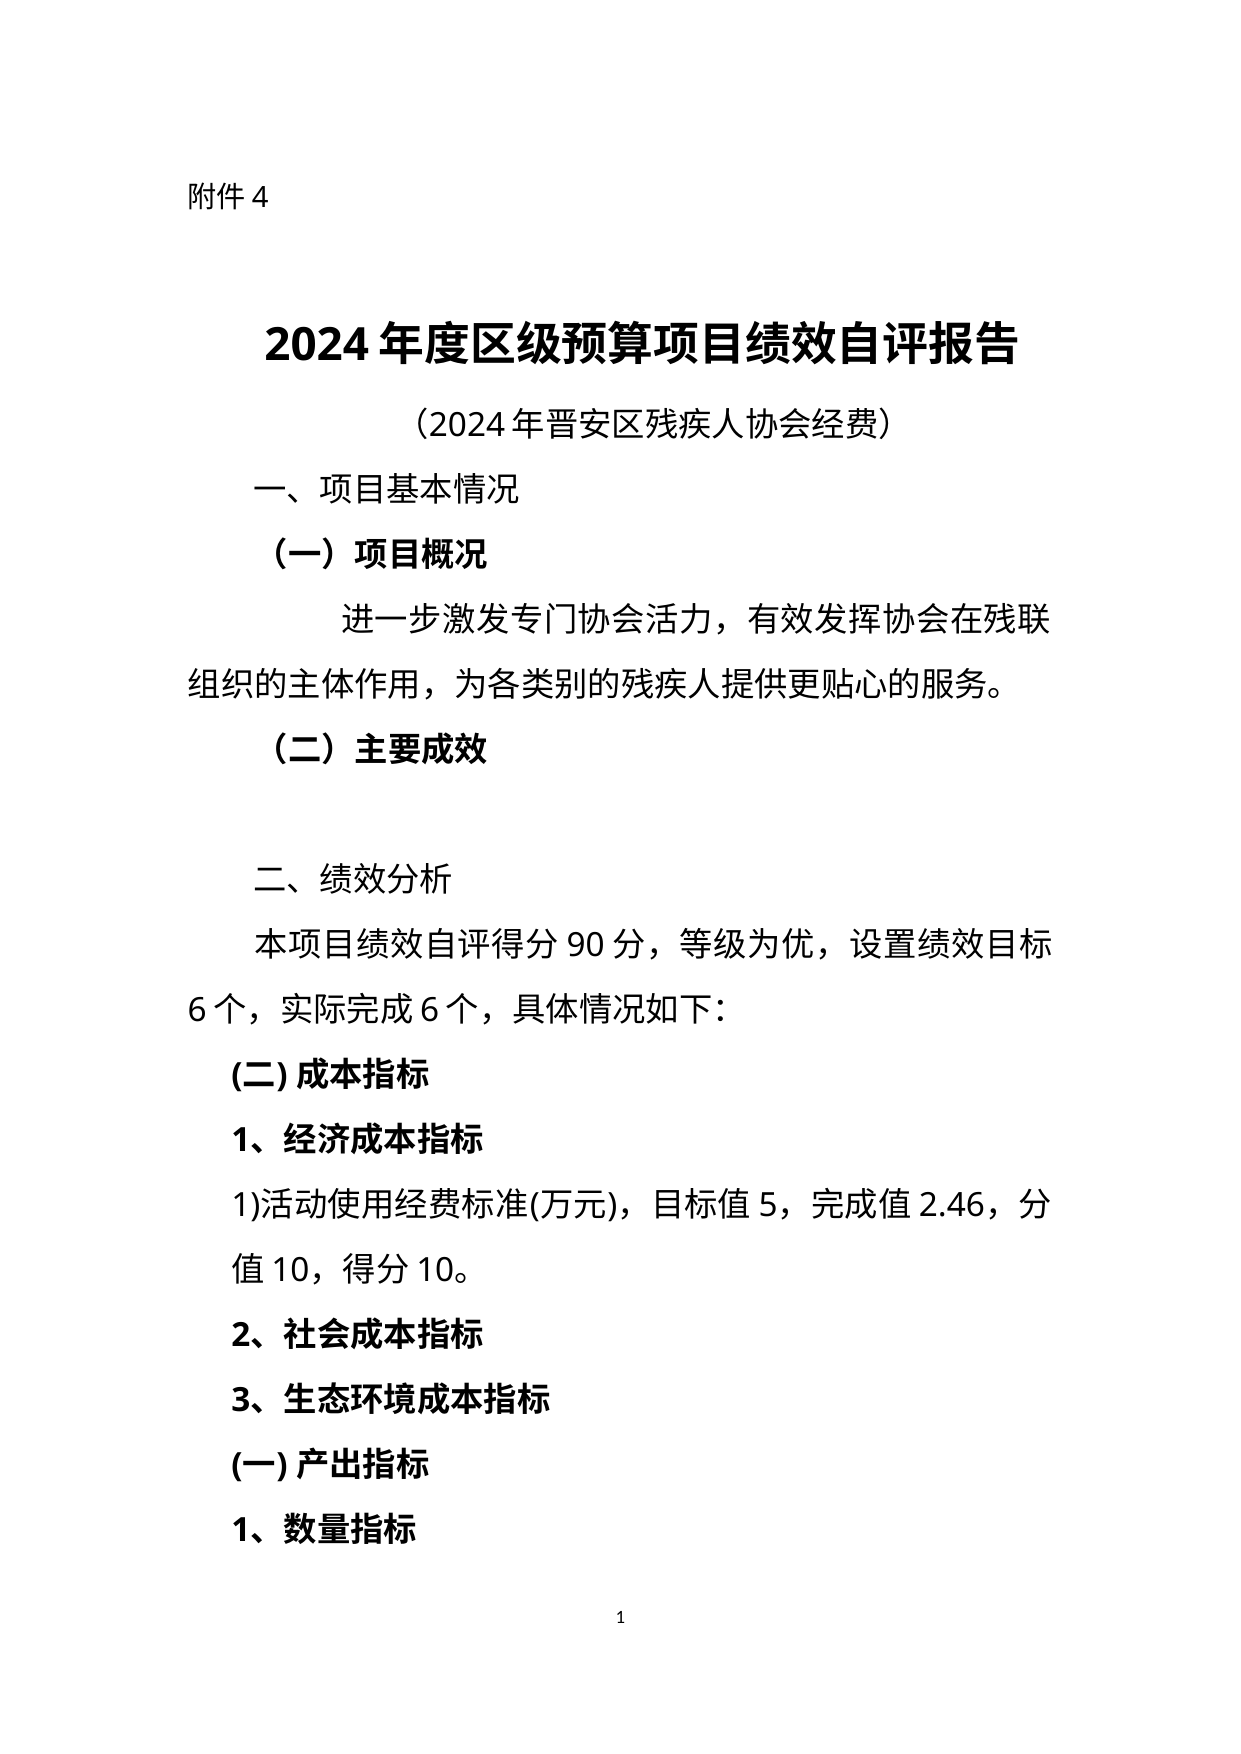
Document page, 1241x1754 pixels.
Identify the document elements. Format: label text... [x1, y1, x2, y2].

text 1、数量指标 [231, 1494, 1053, 1559]
text （二）主要成效 [187, 714, 1053, 779]
text 2、社会成本指标 [231, 1299, 1053, 1364]
text 本项目绩效自评得分90分，等级为优，设置绩效目标6个，实际完成6个，具体情况如下： [187, 909, 1053, 1039]
text （2024年晋安区残疾人协会经费） [187, 389, 1053, 454]
text 1)活动使用经费标准(万元)，目标值5，完成值2.46，分值10，得分10。 [231, 1169, 1053, 1299]
text 二、绩效分析 [187, 844, 1053, 909]
text （一）项目概况 [187, 519, 1053, 584]
text 附件4 [187, 162, 1053, 227]
text 3、生态环境成本指标 [231, 1364, 1053, 1429]
text 一、项目基本情况 [187, 454, 1053, 519]
text (二) 成本指标 [231, 1039, 1053, 1104]
text 进一步激发专门协会活力，有效发挥协会在残联组织的主体作用，为各类别的残疾人提供更贴心的服务。 [187, 584, 1053, 714]
text 1、经济成本指标 [231, 1104, 1053, 1169]
text 2024年度区级预算项目绩效自评报告 [187, 292, 1053, 389]
text (一) 产出指标 [231, 1429, 1053, 1494]
